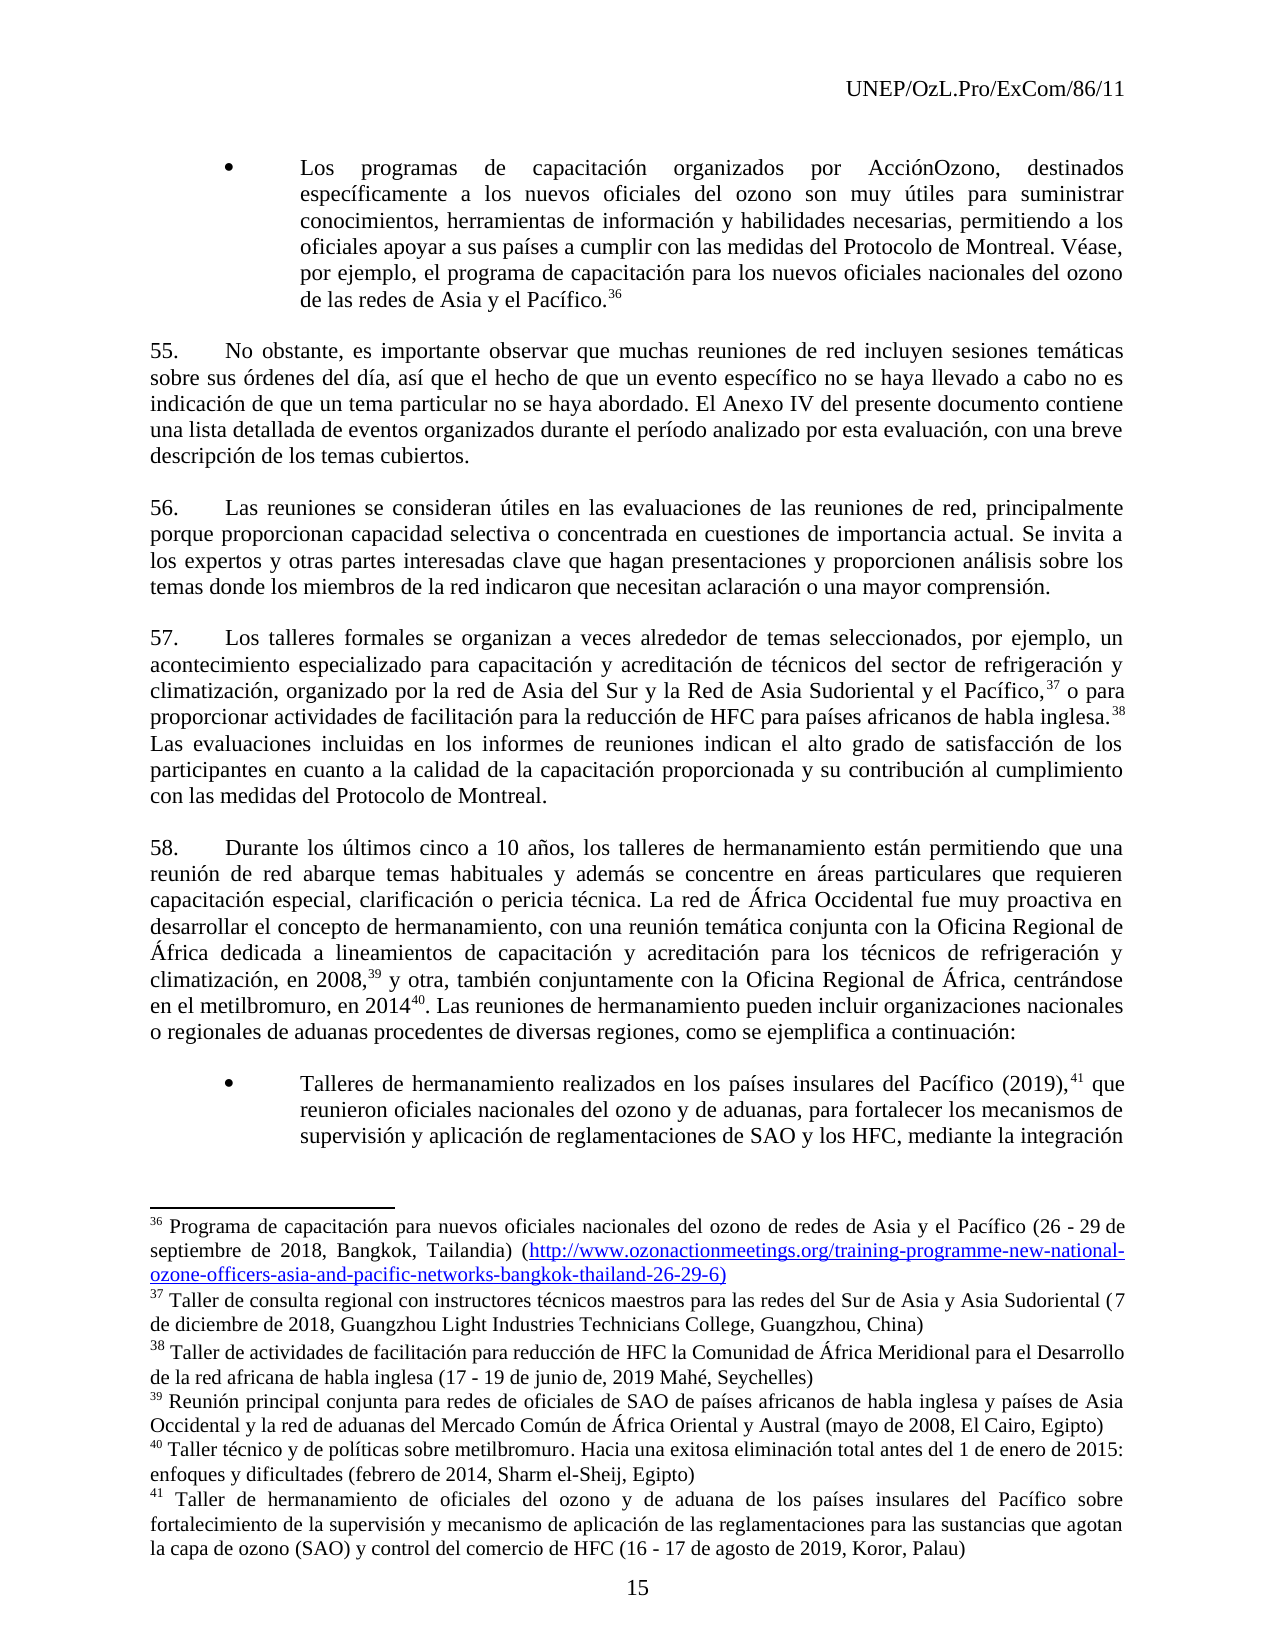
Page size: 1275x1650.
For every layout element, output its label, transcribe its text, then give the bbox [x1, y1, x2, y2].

list Los programas de capacitación organizados por AcciónOzono, destinados específicamente a los nuevos oficiales del ozono son muy útiles para suministrar conocimientos, herramientas de información y habilidades necesarias, permitiendo a los oficiales apoyar a sus países a cumplir con las medidas del Protocolo de Montreal. Véase, por ejemplo, el programa de capacitación para los nuevos oficiales nacionales del ozono de las redes de Asia y el Pacífico. [225, 154, 1125, 312]
list No obstante, es importante observar que muchas reuniones de red incluyen sesiones temáticas sobre sus órdenes del día, así que el hecho de que un evento específico no se haya llevado a cabo no es indicación de que un tema particular no se haya abordado. El Anexo IV del presente documento contiene una lista detallada de eventos organizados durante el período analizado por esta evaluación, con una breve descripción de los temas cubiertos. [150, 337, 1125, 469]
list Las reuniones se consideran útiles en las evaluaciones de las reuniones de red, principalmente porque proporcionan capacidad selectiva o concentrada en cuestiones de importancia actual. Se invita a los expertos y otras partes interesadas clave que hagan presentaciones y proporcionen análisis sobre los temas donde los miembros de la red indicaron que necesitan aclaración o una mayor comprensión. [150, 494, 1125, 599]
list Talleres de hermanamiento realizados en los países insulares del Pacífico (2019), que reunieron oficiales nacionales del ozono y de aduanas, para fortalecer los mecanismos de supervisión y aplicación de reglamentaciones de SAO y los HFC, mediante la integración de controles comerciales en las operaciones aduaneras y la colaboración entre las autoridades del ozono y aduaneras en el ámbito regional y nacional; [225, 1070, 1125, 1149]
list Los talleres formales se organizan a veces alrededor de temas seleccionados, por ejemplo, un acontecimiento especializado para capacitación y acreditación de técnicos del sector de refrigeración y climatización, organizado por la red de Asia del Sur y la Red de Asia Sudoriental y el Pacífico, o para proporcionar actividades de facilitación para la reducción de HFC para países africanos de habla inglesa. Las evaluaciones incluidas en los informes de reuniones indican el alto grado de satisfacción de los participantes en cuanto a la calidad de la capacitación proporcionada y su contribución al cumplimiento con las medidas del Protocolo de Montreal. [150, 624, 1125, 809]
list Durante los últimos cinco a 10 años, los talleres de hermanamiento están permitiendo que una reunión de red abarque temas habituales y además se concentre en áreas particulares que requieren capacitación especial, clarificación o pericia técnica. La red de África Occidental fue muy proactiva en desarrollar el concepto de hermanamiento, con una reunión temática conjunta con la Oficina Regional de África dedicada a lineamientos de capacitación y acreditación para los técnicos de refrigeración y climatización, en 2008, y otra, también conjuntamente con la Oficina Regional de África, centrándose en el metilbromuro, en 2014. Las reuniones de hermanamiento pueden incluir organizaciones nacionales o regionales de aduanas procedentes de diversas regiones, como se ejemplifica a continuación: [150, 834, 1125, 1045]
